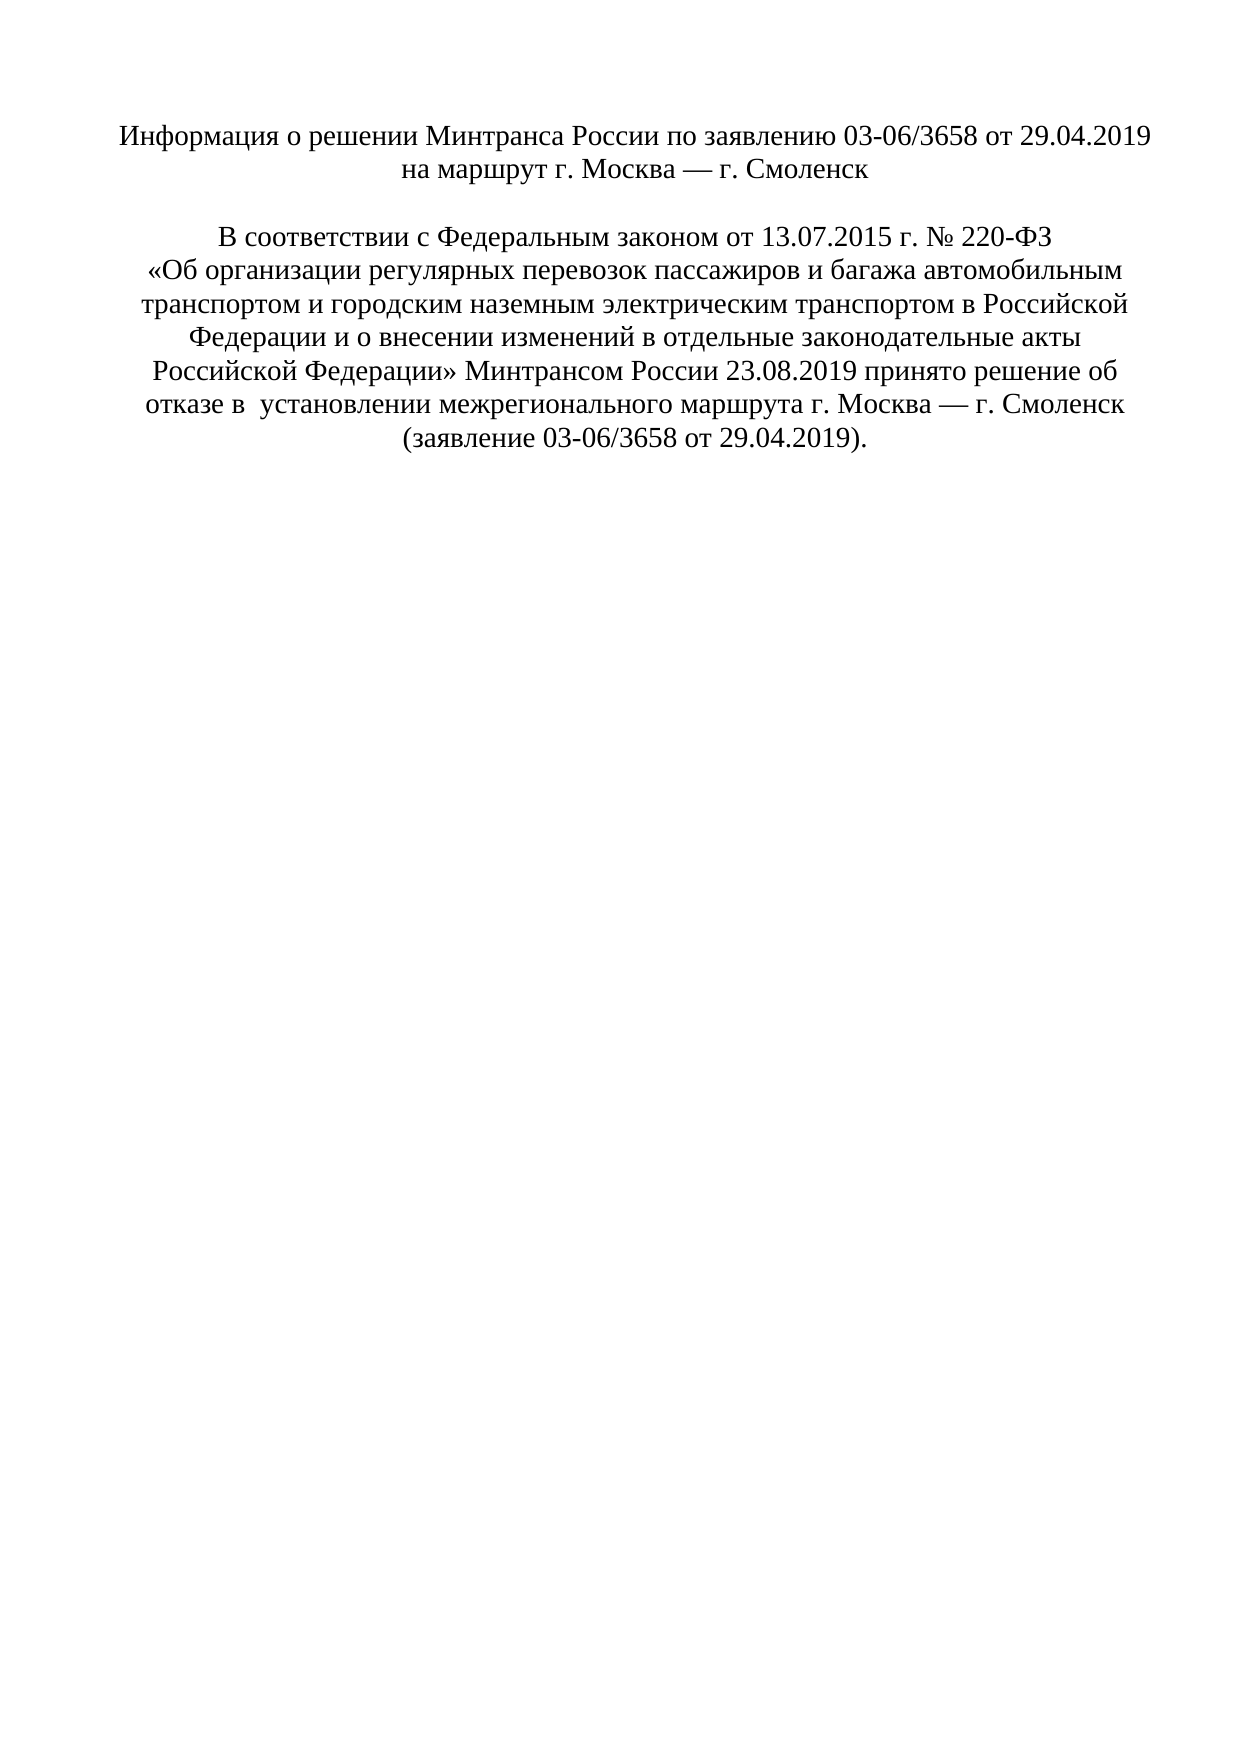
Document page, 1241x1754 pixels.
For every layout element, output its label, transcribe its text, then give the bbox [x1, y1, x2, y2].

text Информация о решении Минтранса России по заявлению 03-06/3658 от 29.04.2019 на маршрут г. Москва — г. Смоленск [118, 118, 1152, 185]
text В соответствии с Федеральным законом от 13.07.2015 г. № 220-ФЗ «Об организации регулярных перевозок пассажиров и багажа автомобильным транспортом и городским наземным электрическим транспортом в Российской Федерации и о внесении изменений в отдельные законодательные акты Российской Федерации» Минтрансом России 23.08.2019 принято решение об отказе в установлении межрегионального маршрута г. Москва — г. Смоленск (заявление 03-06/3658 от 29.04.2019). [118, 219, 1152, 453]
